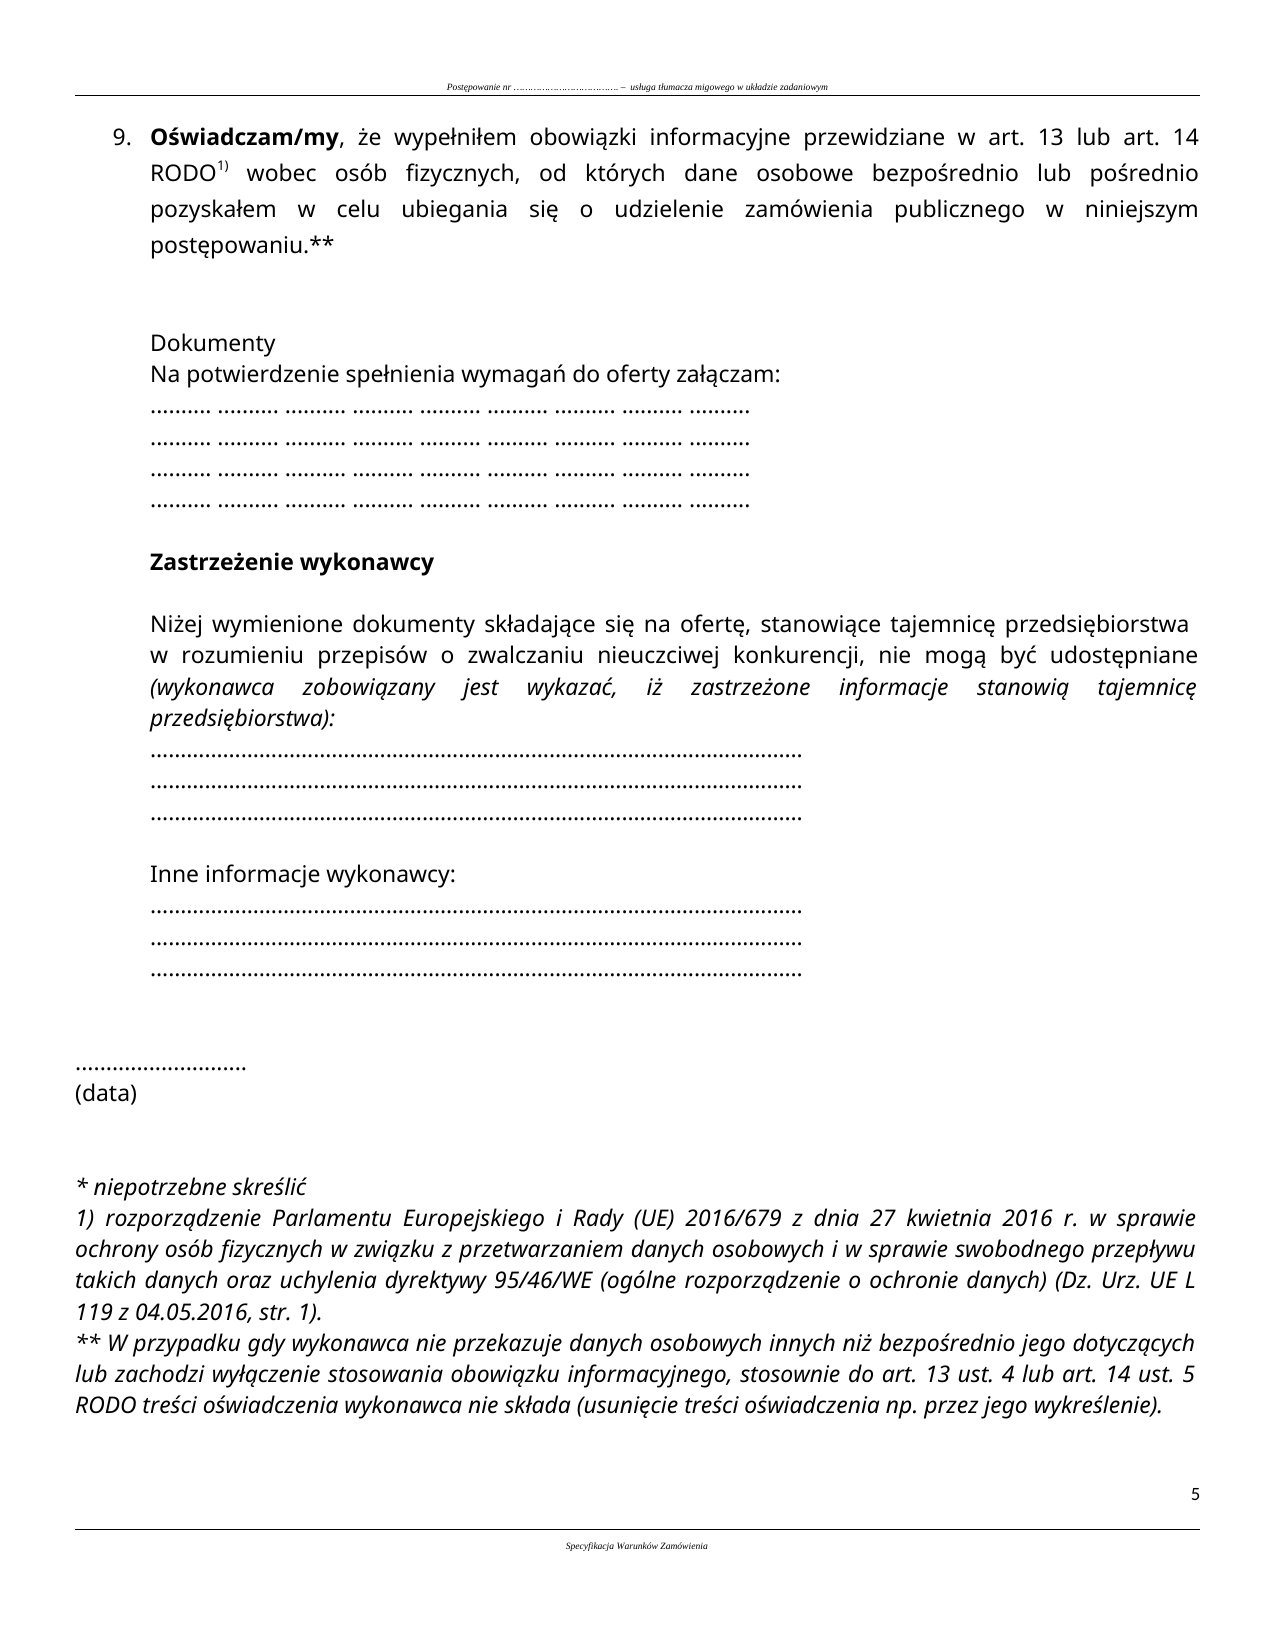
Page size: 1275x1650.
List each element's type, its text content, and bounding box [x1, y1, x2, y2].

text Zastrzeżenie wykonawcy [150, 546, 1200, 577]
list Oświadczam/my, że wypełniłem obowiązki informacyjne przewidziane w art. 13 lub art. 14 RODO1) wobec osób fizycznych, od których dane osobowe bezpośrednio lub pośrednio pozyskałem w celu ubiegania się o udzielenie zamówienia publicznego w niniejszym postępowaniu.** [112, 121, 1200, 260]
text Niżej wymienione dokumenty składające się na ofertę, stanowiące tajemnicę przedsiębiorstwa w rozumieniu przepisów o zwalczaniu nieuczciwej konkurencji, nie mogą być udostępniane (wykonawca zobowiązany jest wykazać, iż zastrzeżone informacje stanowią tajemnicę przedsiębiorstwa): [150, 608, 1200, 733]
text ……………………………………………………………………………………………… [150, 764, 1200, 796]
text .......... .......... .......... .......... .......... .......... .......... .......... .......... [150, 389, 1200, 421]
text .......... .......... .......... .......... .......... .......... .......... .......... .......... [150, 483, 1200, 514]
text ……………………………………………………………………………………………… [150, 796, 1200, 827]
text .......... .......... .......... .......... .......... .......... .......... .......... .......... [150, 421, 1200, 452]
text (data) [75, 1077, 1200, 1108]
text ............................ [75, 1046, 1200, 1077]
text Na potwierdzenie spełnienia wymagań do oferty załączam: [150, 358, 1200, 389]
text ……………………………………………………………………………………………… [150, 733, 1200, 764]
text 1) rozporządzenie Parlamentu Europejskiego i Rady (UE) 2016/679 z dnia 27 kwietnia 2016 r. w sprawie ochrony osób fizycznych w związku z przetwarzaniem danych osobowych i w sprawie swobodnego przepływu takich danych oraz uchylenia dyrektywy 95/46/WE (ogólne rozporządzenie o ochronie danych) (Dz. Urz. UE L 119 z 04.05.2016, str. 1). [75, 1202, 1200, 1327]
text ** W przypadku gdy wykonawca nie przekazuje danych osobowych innych niż bezpośrednio jego dotyczących lub zachodzi wyłączenie stosowania obowiązku informacyjnego, stosownie do art. 13 ust. 4 lub art. 14 ust. 5 RODO treści oświadczenia wykonawca nie składa (usunięcie treści oświadczenia np. przez jego wykreślenie). [75, 1327, 1200, 1421]
text ……………………………………………………………………………………………… [150, 952, 1200, 983]
text .......... .......... .......... .......... .......... .......... .......... .......... .......... [150, 452, 1200, 483]
text Inne informacje wykonawcy: [150, 858, 1200, 889]
text * niepotrzebne skreślić [75, 1171, 1200, 1202]
text ……………………………………………………………………………………………… [150, 921, 1200, 952]
text ……………………………………………………………………………………………… [150, 889, 1200, 921]
text Dokumenty [150, 327, 1200, 358]
